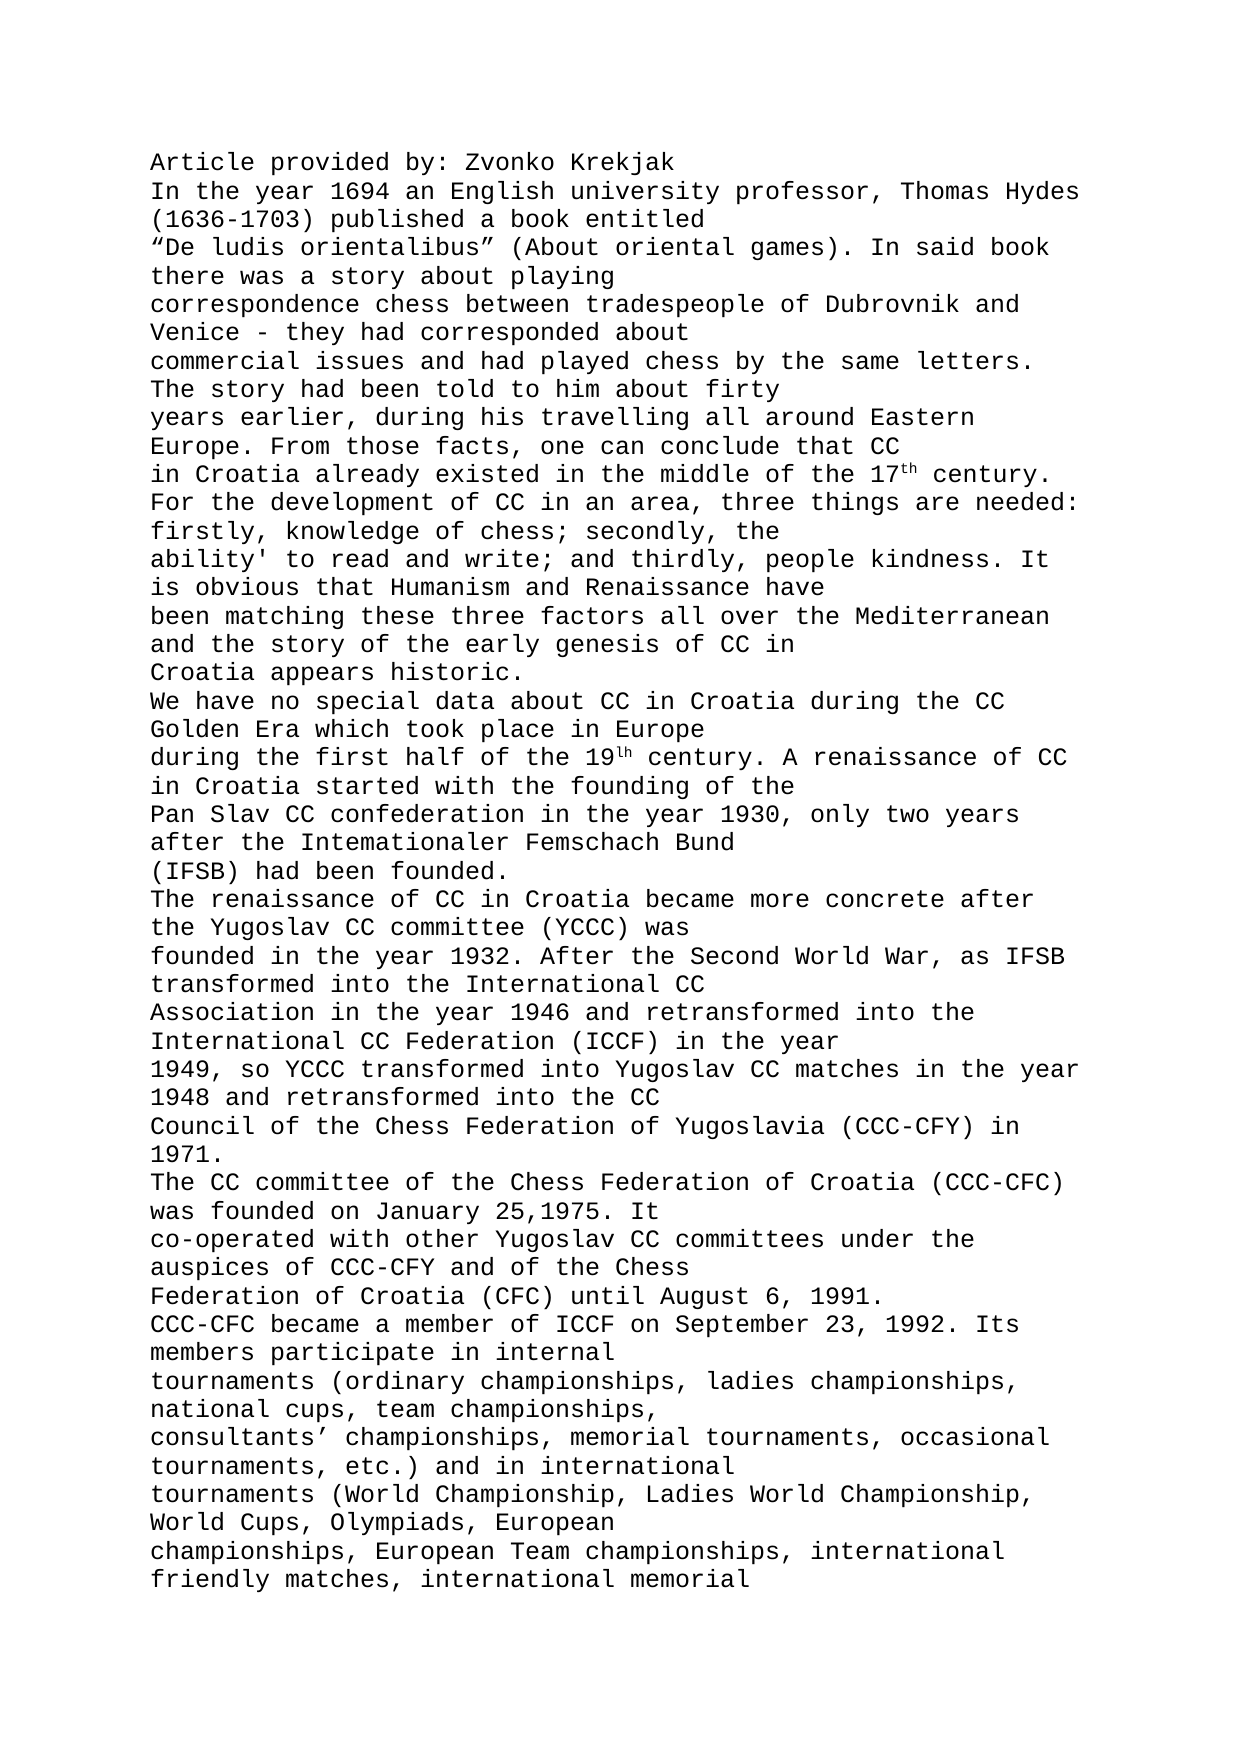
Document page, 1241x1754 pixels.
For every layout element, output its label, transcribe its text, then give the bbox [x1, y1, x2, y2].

text For the development of CC in an area, three things are needed: firstly, knowledge of chess; secondly, the ability' to read and write; and thirdly, people kindness. It is obvious that Humanism and Renaissance have been matching these three factors all over the Mediterranean and the story of the early genesis of CC in Croatia appears historic. [150, 490, 1090, 688]
text The CC committee of the Chess Federation of Croatia (CCC-CFC) was founded on January 25,1975. It co-operated with other Yugoslav CC committees under the auspices of CCC-CFY and of the Chess Federation of Croatia (CFC) until August 6, 1991. [150, 1170, 1090, 1312]
text Article provided by: Zvonko Krekjak [150, 150, 1090, 178]
text In the year 1694 an English university professor, Thomas Hydes (1636-1703) published a book entitled “De ludis orientalibus” (About oriental games). In said book there was a story about playing correspondence chess between tradespeople of Dubrovnik and Venice - they had corresponded about commercial issues and had played chess by the same letters. The story had been told to him about firty years earlier, during his travelling all around Eastern Europe. From those facts, one can conclude that CC in Croatia already existed in the middle of the 17th century. [150, 178, 1090, 490]
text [150, 1312, 1090, 1595]
text The renaissance of CC in Croatia became more concrete after the Yugoslav CC committee (YCCC) was founded in the year 1932. After the Second World War, as IFSB transformed into the International CC Association in the year 1946 and retransformed into the International CC Federation (ICCF) in the year 1949, so YCCC transformed into Yugoslav CC matches in the year 1948 and retransformed into the CC Council of the Chess Federation of Yugoslavia (CCC-CFY) in 1971. [150, 887, 1090, 1170]
text We have no special data about CC in Croatia during the CC Golden Era which took place in Europe during the first half of the 19lh century. A renaissance of CC in Croatia started with the founding of the Pan Slav CC confederation in the year 1930, only two years after the Intemationaler Femschach Bund (IFSB) had been founded. [150, 688, 1090, 887]
